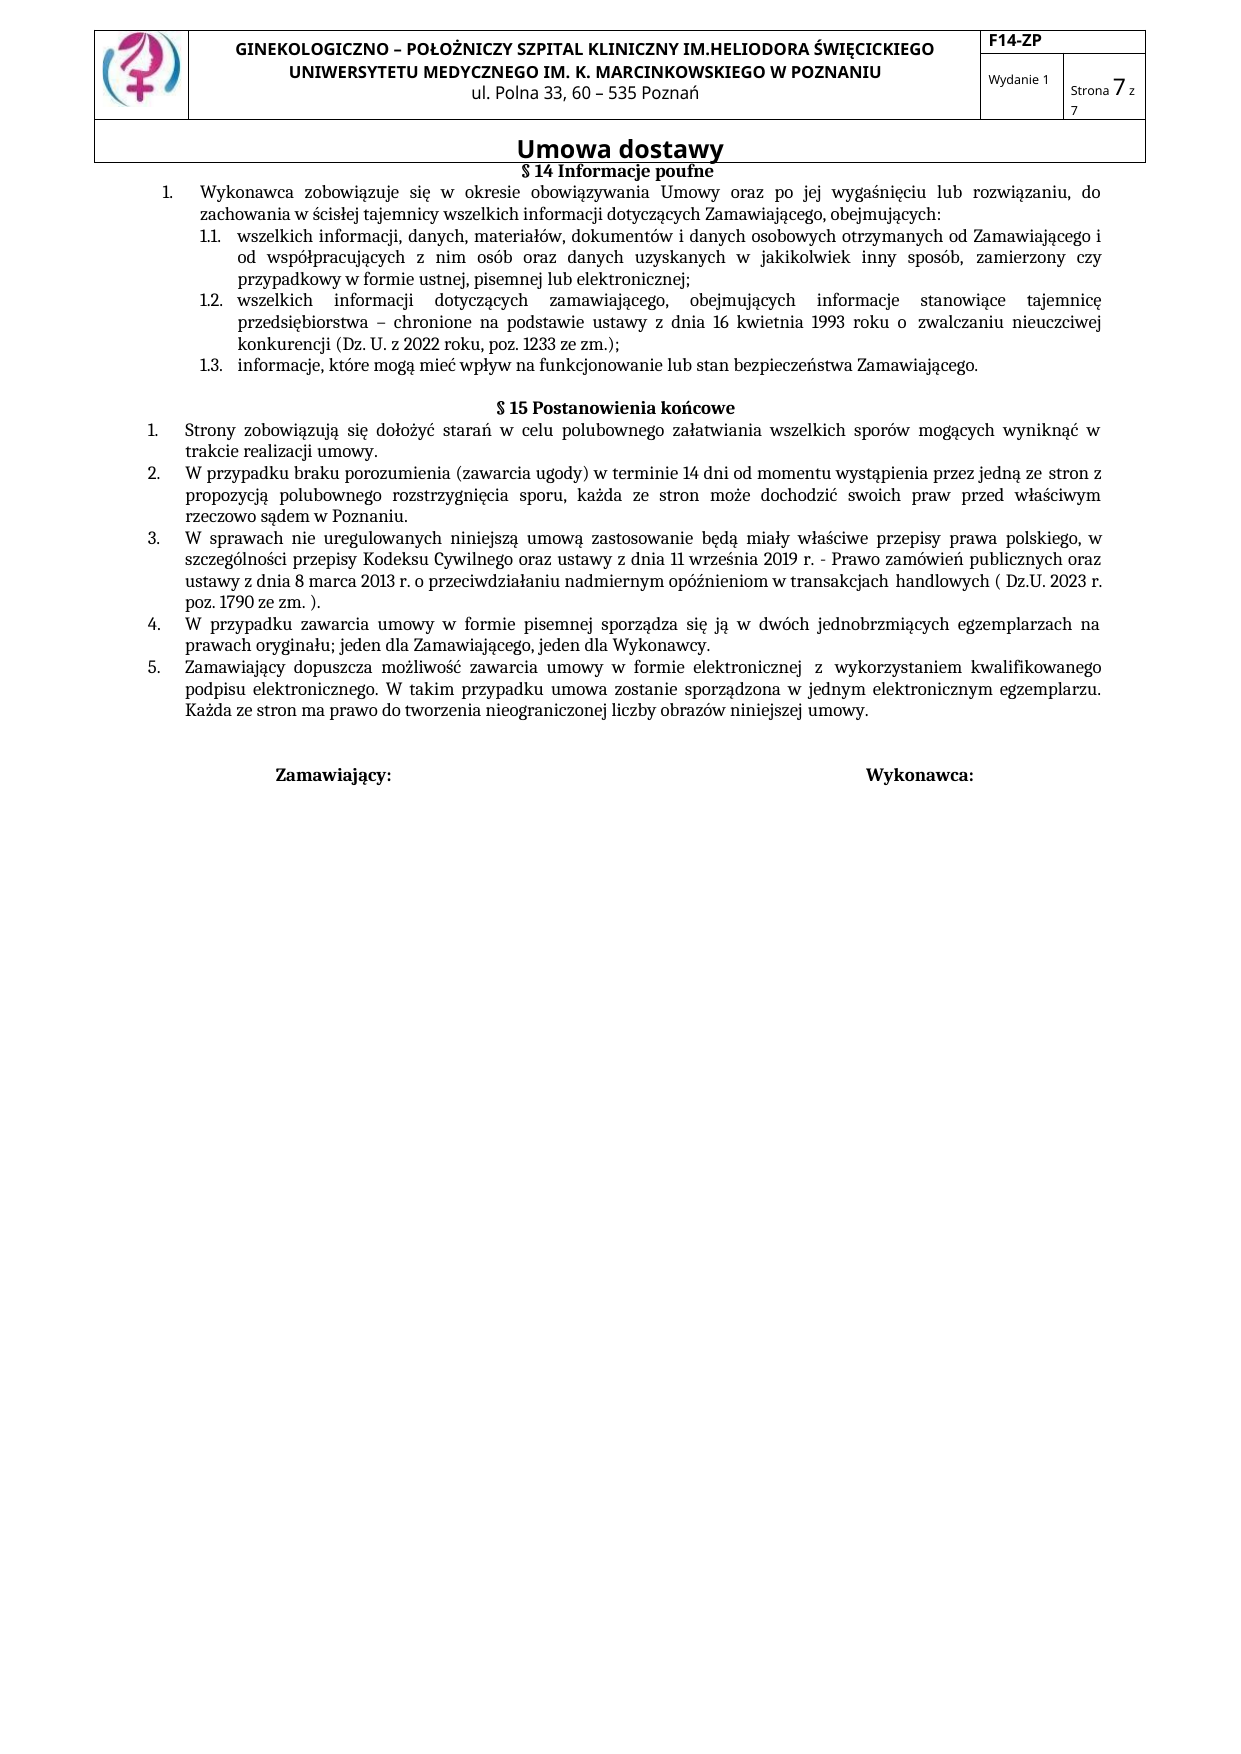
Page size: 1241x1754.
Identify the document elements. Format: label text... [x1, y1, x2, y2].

list wszelkich informacji, danych, materiałów, dokumentów i danych osobowych otrzymanych od Zamawiającego i od współpracujących z nim osób oraz danych uzyskanych w jakikolwiek inny sposób, zamierzony czy przypadkowy w formie ustnej, pisemnej lub elektronicznej; [200, 225, 1102, 290]
list W przypadku zawarcia umowy w formie pisemnej sporządza się ją w dwóch jednobrzmiących egzemplarzach na prawach oryginału; jeden dla Zamawiającego, jeden dla Wykonawcy. [148, 613, 1101, 657]
list wszelkich informacji dotyczących zamawiającego, obejmujących informacje stanowiące tajemnicę przedsiębiorstwa – chronione na podstawie ustawy z dnia 16 kwietnia 1993 roku o zwalczaniu nieuczciwej konkurencji (Dz. U. z 2022 roku, poz. 1233 ze zm.); [200, 290, 1102, 354]
list W sprawach nie uregulowanych niniejszą umową zastosowanie będą miały właściwe przepisy prawa polskiego, w szczególności przepisy Kodeksu Cywilnego oraz ustawy z dnia 11 września 2019 r. - Prawo zamówień publicznych oraz ustawy z dnia 8 marca 2013 r. o przeciwdziałaniu nadmiernym opóźnieniom w transakcjach handlowych ( Dz.U. 2023 r. poz. 1790 ze zm. ). [148, 527, 1102, 613]
list Zamawiający dopuszcza możliwość zawarcia umowy w formie elektronicznej z wykorzystaniem kwalifikowanego podpisu elektronicznego. W takim przypadku umowa zostanie sporządzona w jednym elektronicznym egzemplarzu. Każda ze stron ma prawo do tworzenia nieograniczonej liczby obrazów niniejszej umowy. [148, 657, 1102, 721]
list informacje, które mogą mieć wpływ na funkcjonowanie lub stan bezpieczeństwa Zamawiającego. [200, 354, 1166, 376]
subtitle § 15 Postanowienia końcowe [495, 398, 1166, 419]
subtitle Zamawiający: Wykonawca: [83, 764, 1166, 786]
list Wykonawca zobowiązuje się w okresie obowiązywania Umowy oraz po jej wygaśnięciu lub rozwiązaniu, do zachowania w ścisłej tajemnicy wszelkich informacji dotyczących Zamawiającego, obejmujących: [162, 182, 1102, 225]
subtitle § 14 Informacje poufne [520, 160, 1166, 182]
list W przypadku braku porozumienia (zawarcia ugody) w terminie 14 dni od momentu wystąpienia przez jedną ze stron z propozycją polubownego rozstrzygnięcia sporu, każda ze stron może dochodzić swoich praw przed właściwym rzeczowo sądem w Poznaniu. [148, 462, 1102, 527]
picture [102, 31, 182, 107]
list Strony zobowiązują się dołożyć starań w celu polubownego załatwiania wszelkich sporów mogących wyniknąć w trakcie realizacji umowy. [148, 419, 1102, 462]
